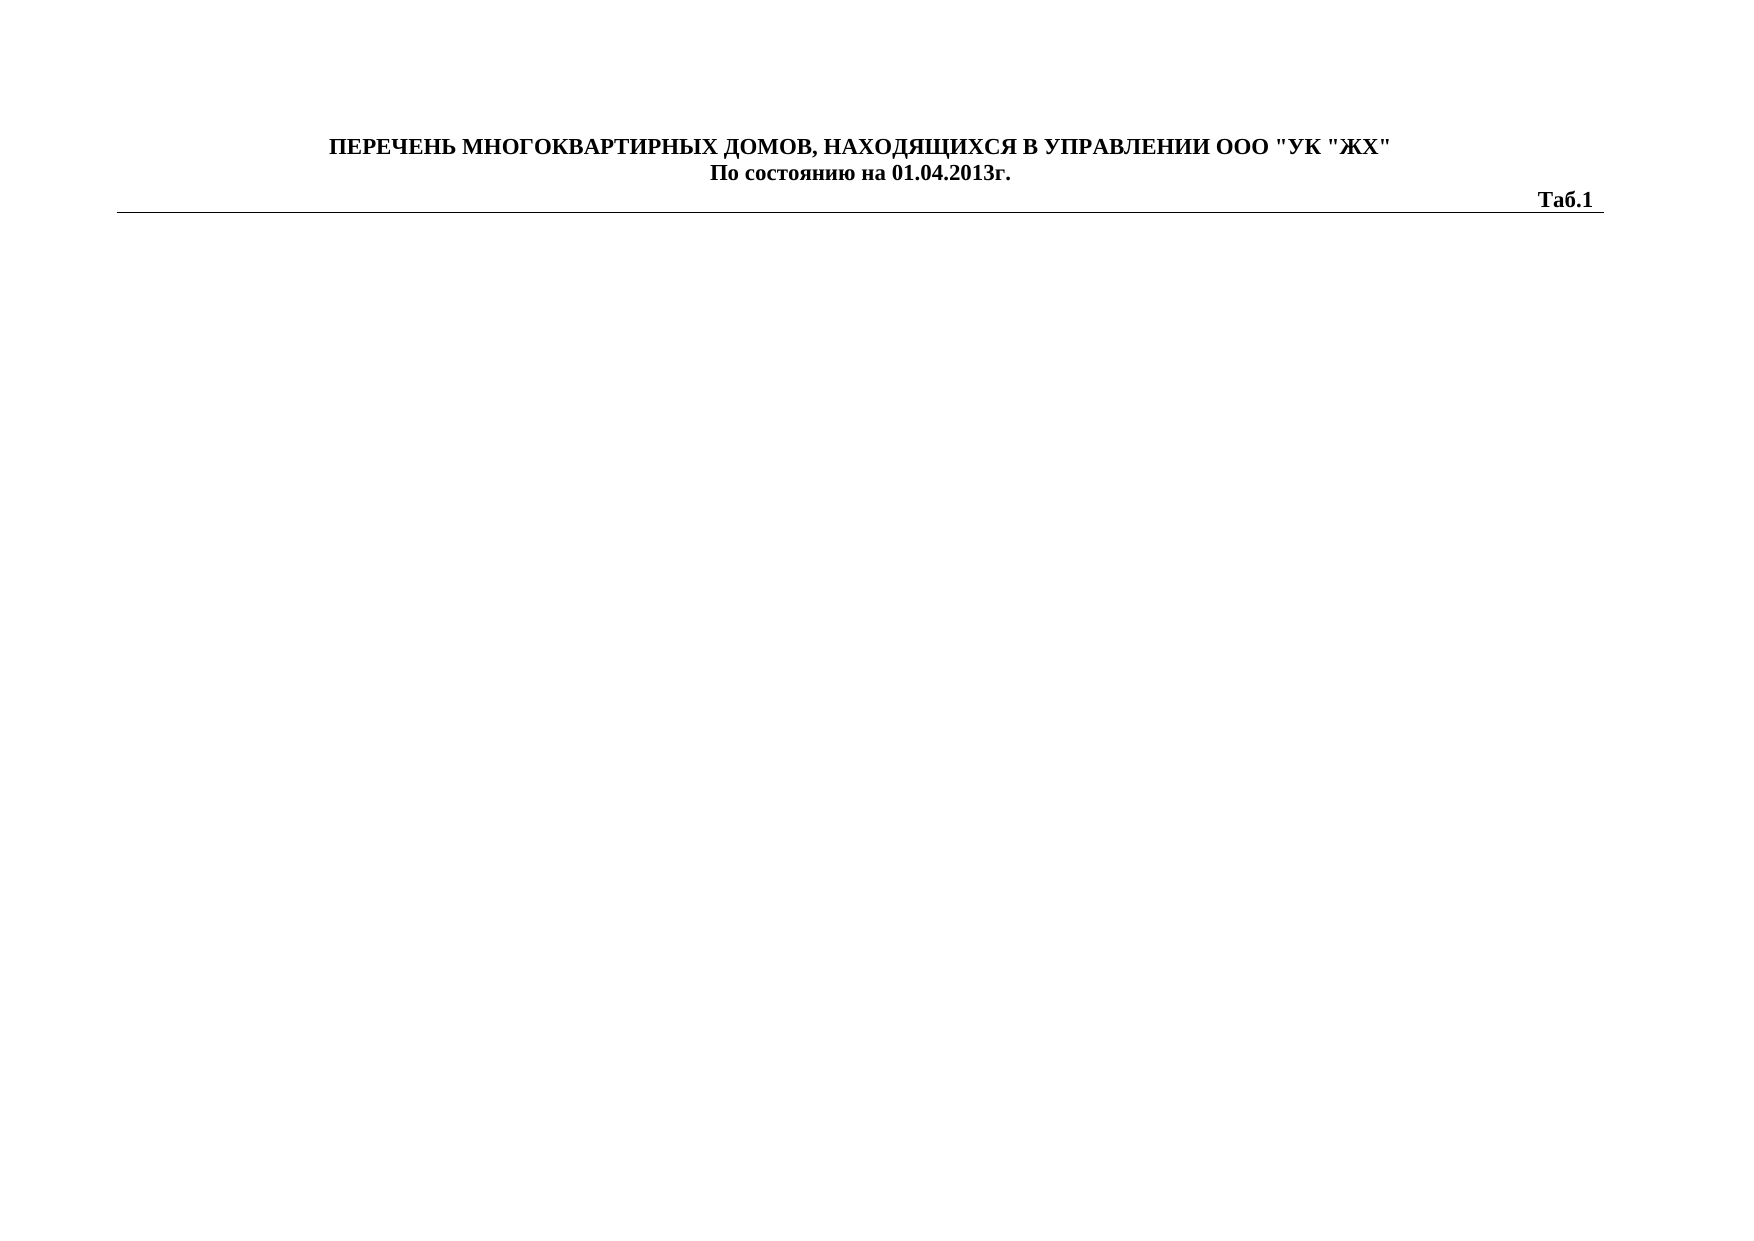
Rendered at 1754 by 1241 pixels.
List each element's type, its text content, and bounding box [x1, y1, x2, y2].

table_header ПЕРЕЧЕНЬ МНОГОКВАРТИРНЫХ ДОМОВ, НАХОДЯЩИХСЯ В УПРАВЛЕНИИ ООО "УК "ЖХ" По состоянию на 01.04.2013г. Таб.1 [117, 133, 1604, 212]
